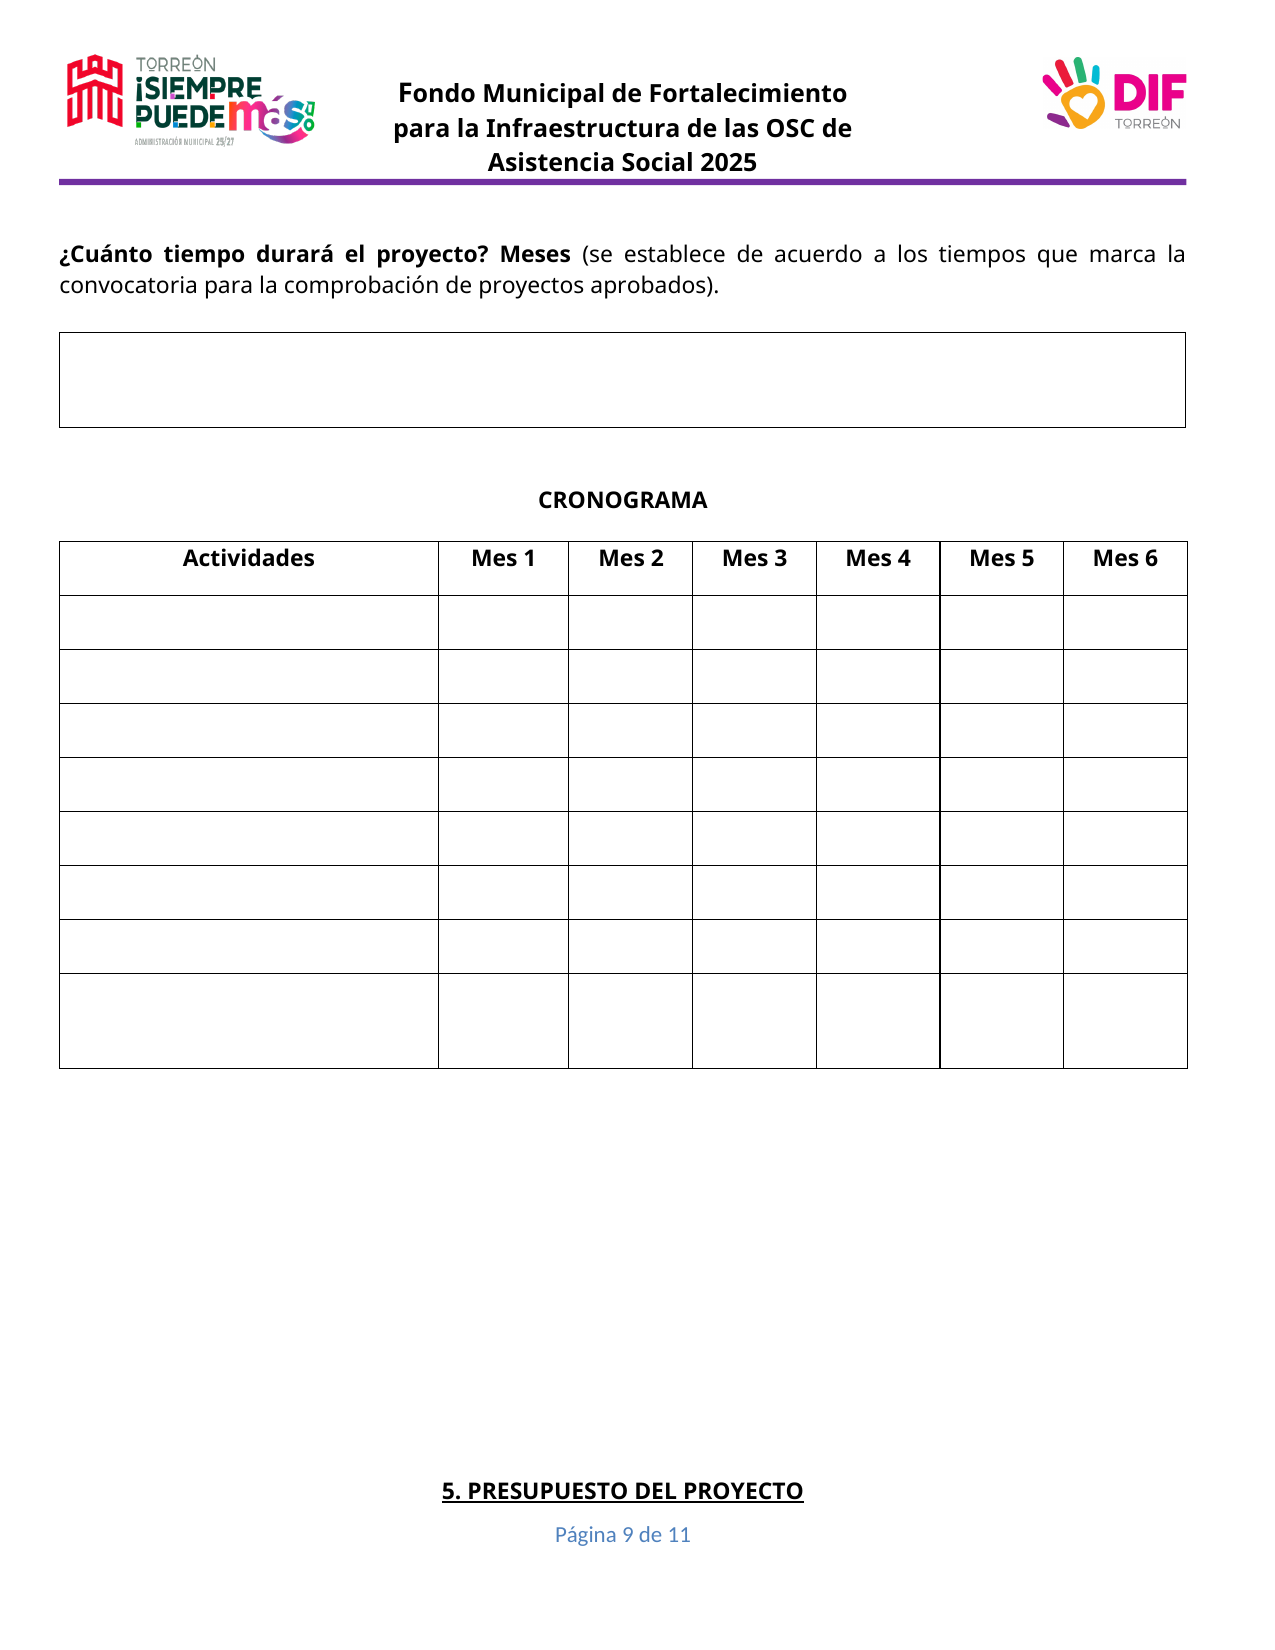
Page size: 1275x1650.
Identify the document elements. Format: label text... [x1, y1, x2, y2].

table_cell [1064, 704, 1187, 757]
table_cell [569, 758, 692, 811]
table_cell [60, 920, 438, 973]
table_cell [941, 704, 1063, 757]
table_cell [439, 704, 568, 757]
table_cell [439, 866, 568, 919]
table_cell [941, 920, 1063, 973]
picture [67, 54, 315, 147]
table_header Mes 4 [817, 542, 939, 595]
table_cell [1064, 812, 1187, 865]
table_cell [569, 596, 692, 649]
table_cell [439, 974, 568, 1068]
table_cell [1064, 650, 1187, 703]
table_cell [817, 920, 939, 973]
table_cell [569, 920, 692, 973]
table_cell [941, 596, 1063, 649]
table_cell [569, 866, 692, 919]
table_cell [1064, 974, 1187, 1068]
table_cell [60, 866, 438, 919]
table_cell [60, 650, 438, 703]
table_cell [817, 596, 939, 649]
table_cell [941, 812, 1063, 865]
table_cell [60, 704, 438, 757]
table_cell [439, 812, 568, 865]
table_cell [693, 758, 816, 811]
table_cell [941, 650, 1063, 703]
table_cell [439, 758, 568, 811]
table_header Mes 1 [439, 542, 568, 595]
picture [1042, 57, 1187, 129]
table_cell [941, 758, 1063, 811]
table_cell [817, 812, 939, 865]
table_cell [817, 758, 939, 811]
table_cell [439, 650, 568, 703]
table_cell [569, 650, 692, 703]
table_cell [1064, 866, 1187, 919]
table_cell [60, 596, 438, 649]
table_cell [569, 812, 692, 865]
table_cell [569, 704, 692, 757]
table_cell [60, 974, 438, 1068]
table_cell [693, 650, 816, 703]
table_cell [693, 920, 816, 973]
table_cell [60, 812, 438, 865]
table_cell [693, 974, 816, 1068]
table_cell [1064, 920, 1187, 973]
table_cell [1064, 758, 1187, 811]
table_cell [941, 974, 1063, 1068]
table_cell [941, 866, 1063, 919]
table_header Mes 3 [693, 542, 816, 595]
table_cell [439, 596, 568, 649]
table_header Mes 6 [1064, 542, 1187, 595]
text CRONOGRAMA [59, 484, 1186, 516]
table_cell [693, 596, 816, 649]
text 5. PRESUPUESTO DEL PROYECTO [59, 1475, 1186, 1506]
table_cell [693, 866, 816, 919]
table_header Mes 2 [569, 542, 692, 595]
table_cell [693, 812, 816, 865]
table_cell [439, 920, 568, 973]
table_cell [1064, 596, 1187, 649]
table_cell [817, 974, 939, 1068]
table_cell [569, 974, 692, 1068]
text ¿Cuánto tiempo durará el proyecto? Meses (se establece de acuerdo a los tiempos que marca la convocatoria para la comprobación de proyectos aprobados). [59, 238, 1186, 301]
table_cell [817, 704, 939, 757]
table_header Mes 5 [941, 542, 1063, 595]
table_header Actividades [60, 542, 438, 595]
table_cell [693, 704, 816, 757]
table_cell [60, 758, 438, 811]
table_cell [817, 650, 939, 703]
table_cell [817, 866, 939, 919]
table_header [60, 333, 1185, 427]
